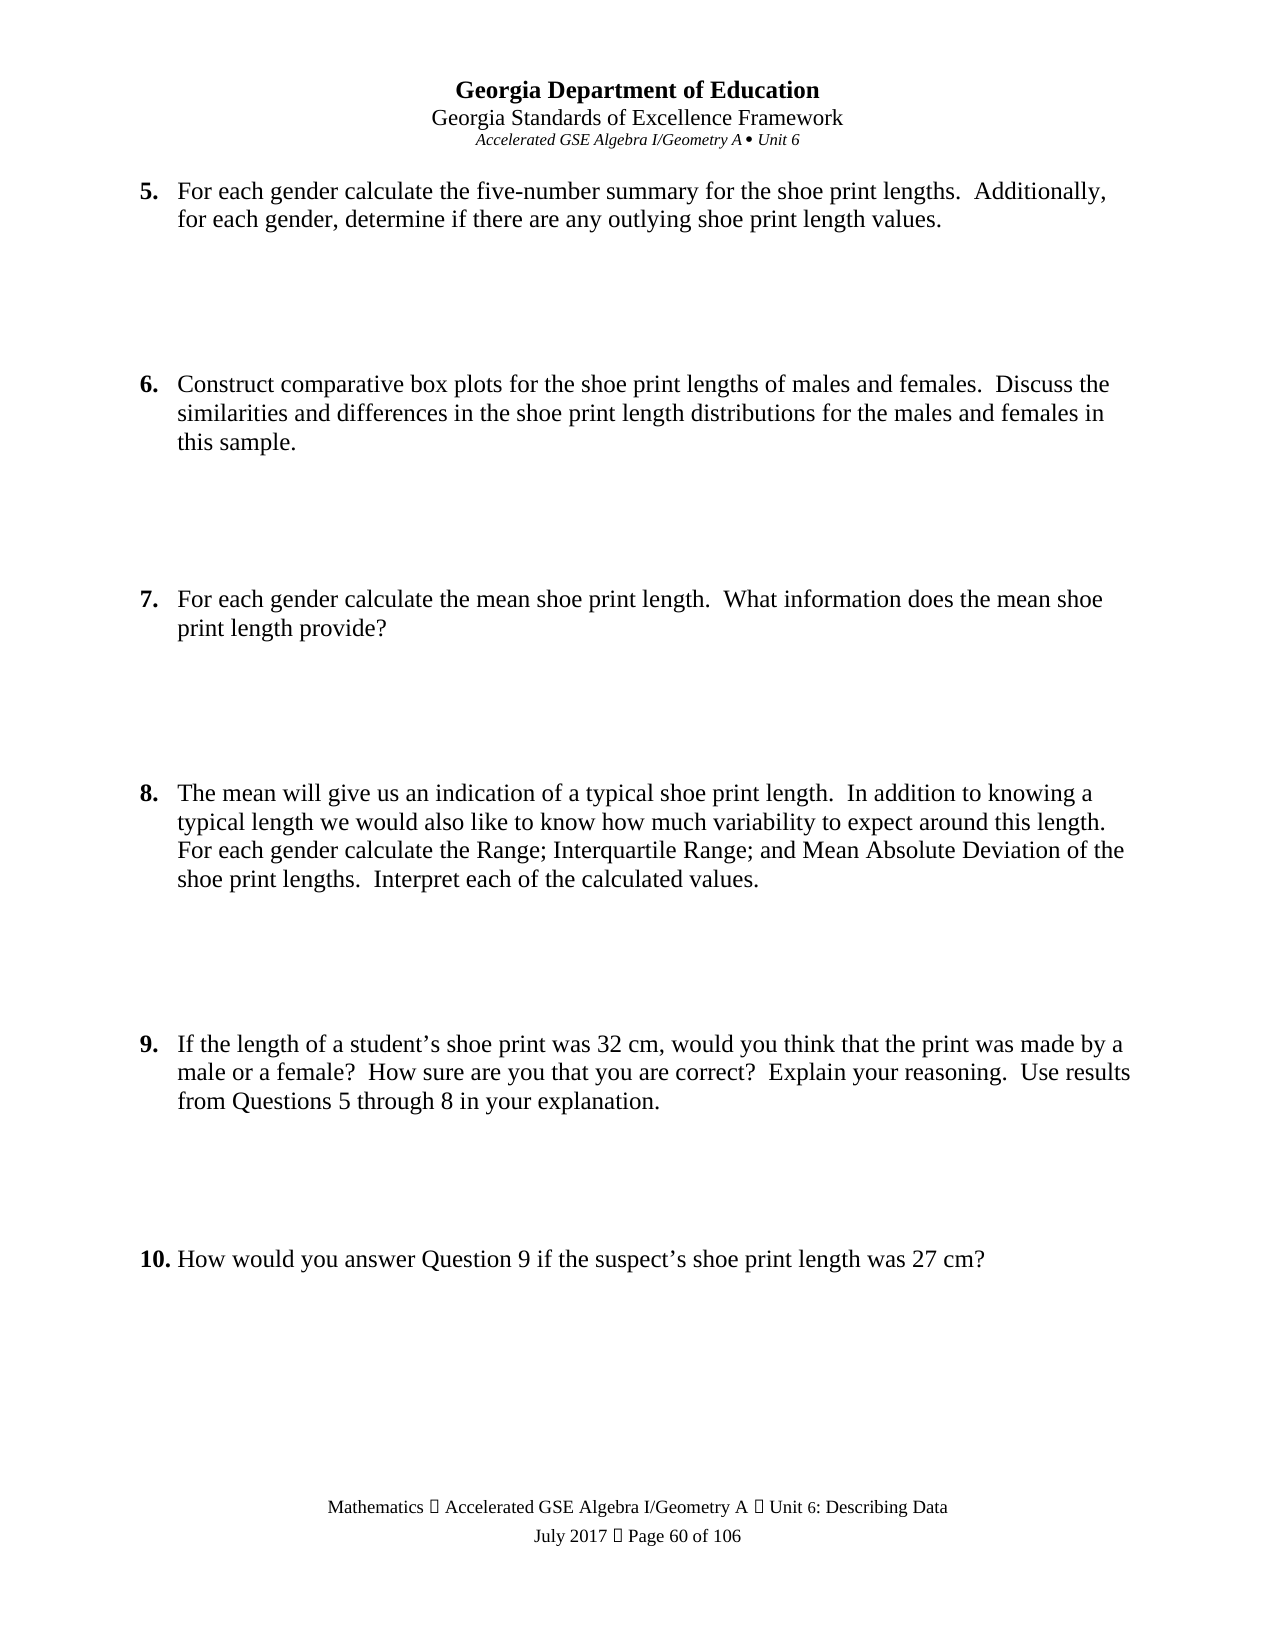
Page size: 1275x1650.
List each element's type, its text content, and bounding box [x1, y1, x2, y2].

text 8. The mean will give us an indication of a typical shoe print length. In addition to knowing a typical length we would also like to know how much variability to expect around this length. For each gender calculate the Range; Interquartile Range; and Mean Absolute Deviation of the shoe print lengths. Interpret each of the calculated values. [139, 778, 1135, 893]
text 7. For each gender calculate the mean shoe print length. What information does the mean shoe print length provide? [139, 584, 1135, 642]
text 10. How would you answer Question 9 if the suspect’s shoe print length was 27 cm? [139, 1244, 1135, 1273]
text 9. If the length of a student’s shoe print was 32 cm, would you think that the print was made by a male or a female? How sure are you that you are correct? Explain your reasoning. Use results from Questions 5 through 8 in your explanation. [139, 1029, 1135, 1141]
text 5. For each gender calculate the five-number summary for the shoe print lengths. Additionally, for each gender, determine if there are any outlying shoe print length values. [139, 176, 1135, 233]
text 6. Construct comparative box plots for the shoe print lengths of males and females. Discuss the similarities and differences in the shoe print length distributions for the males and females in this sample. [139, 369, 1135, 482]
